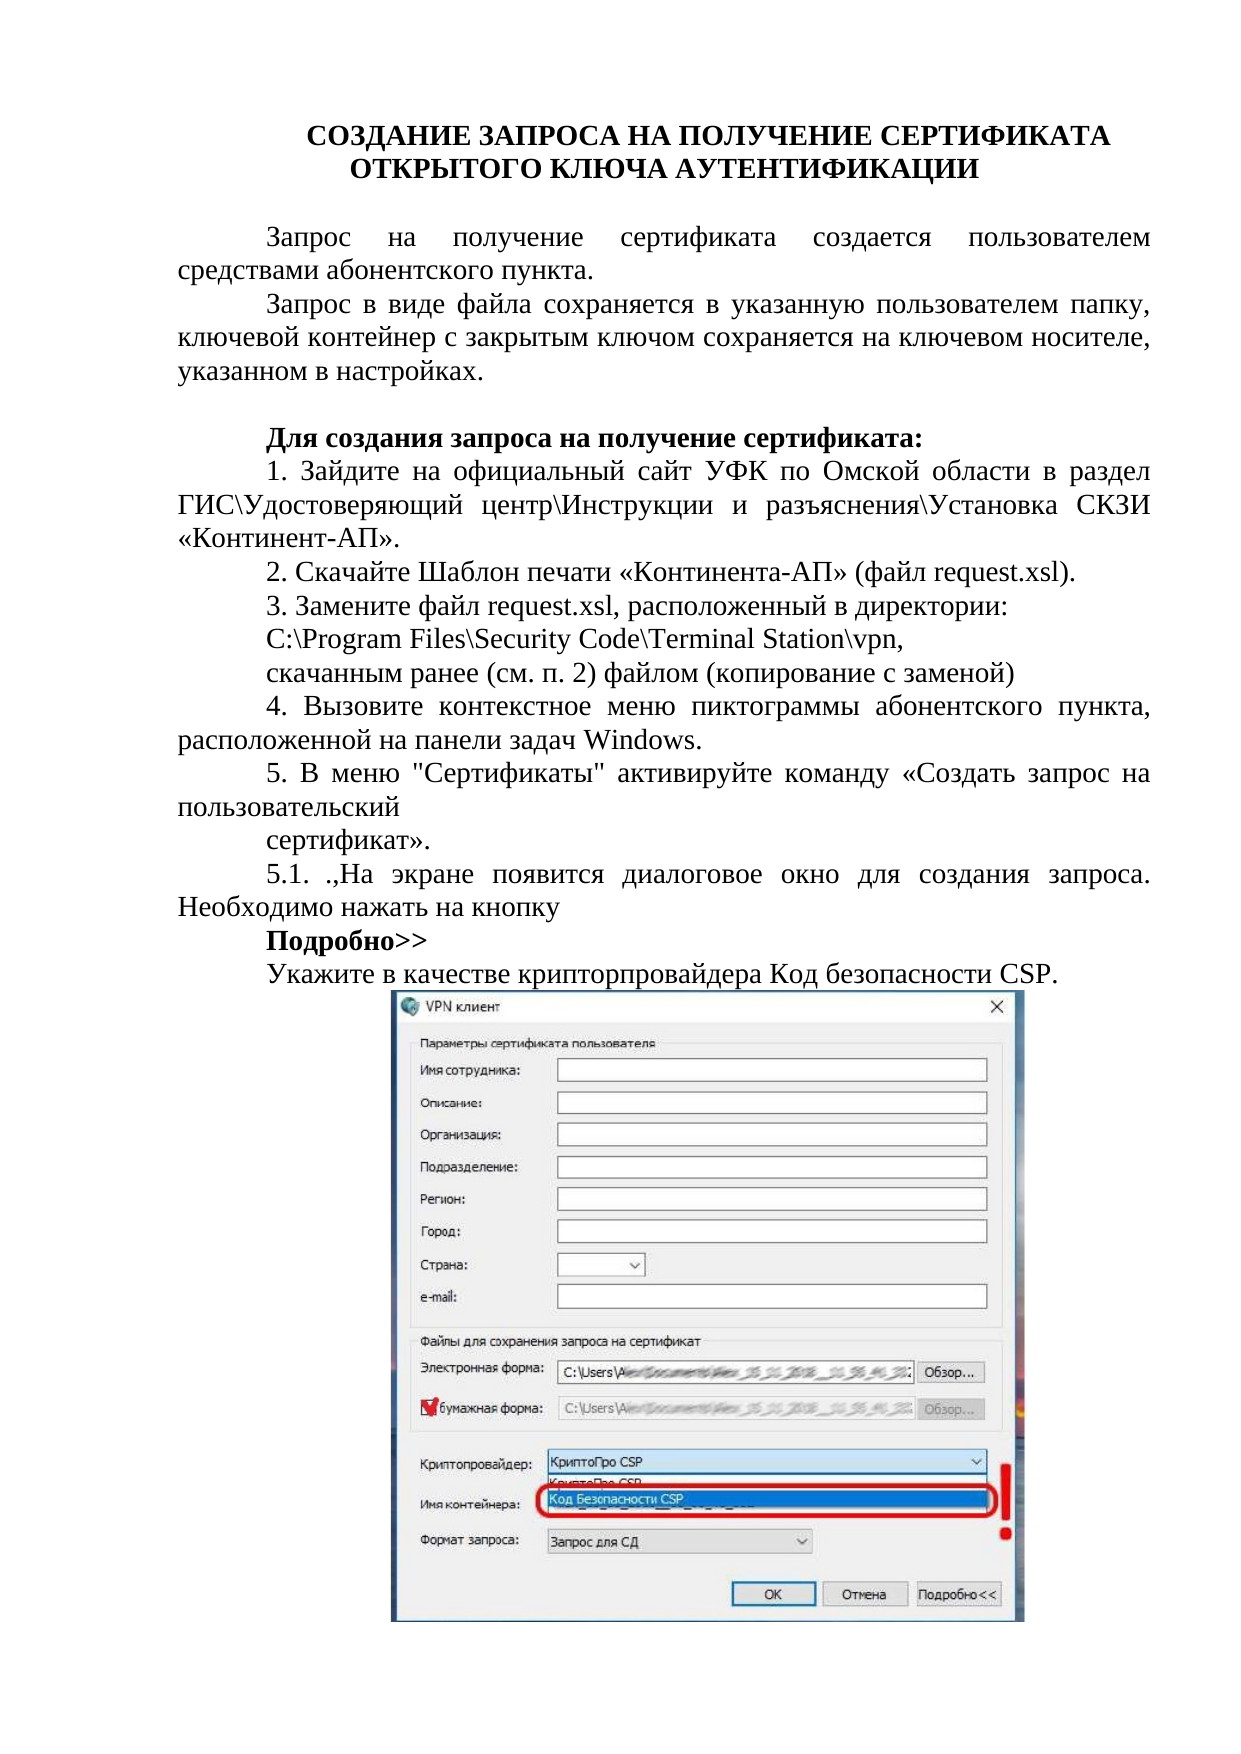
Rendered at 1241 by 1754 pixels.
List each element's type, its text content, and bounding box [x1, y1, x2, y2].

text 2. Скачайте Шаблон печати «Континента-АП» (файл request.xsl). [177, 554, 1152, 588]
text 5.1. .,На экране появится диалоговое окно для создания запроса. Необходимо нажать на кнопку [177, 856, 1152, 923]
text 1. Зайдите на официальный сайт УФК по Омской области в раздел ГИС\Удостоверяющий центр\Инструкции и разъяснения\Установка СКЗИ «Континент-АП». [177, 453, 1152, 554]
text 3. Замените файл request.xsl, расположенный в директории: [177, 588, 1152, 621]
text Запрос на получение сертификата создается пользователем средствами абонентского пункта. [177, 219, 1152, 286]
text сертификат». [177, 822, 1152, 856]
text 4. Вызовите контекстное меню пиктограммы абонентского пункта, расположенной на панели задач Windows. [177, 688, 1152, 755]
text Запрос в виде файла сохраняется в указанную пользователем папку, ключевой контейнер с закрытым ключом сохраняется на ключевом носителе, указанном в настройках. [177, 286, 1152, 386]
text Для создания запроса на получение сертификата: [177, 420, 1152, 453]
text Укажите в качестве крипторпровайдера Код безопасности CSP. [177, 957, 1152, 990]
picture [390, 990, 1027, 1622]
text 5. В меню "Сертификаты" активируйте команду «Создать запрос на пользовательский [177, 755, 1152, 822]
text C:\Program Files\Security Code\Terminal Station\vpn, [177, 621, 1152, 655]
text Подробно>> [177, 923, 1152, 957]
text СОЗДАНИЕ ЗАПРОСА НА ПОЛУЧЕНИЕ СЕРТИФИКАТА ОТКРЫТОГО КЛЮЧА АУТЕНТИФИКАЦИИ [177, 118, 1152, 185]
text скачанным ранее (см. п. 2) файлом (копирование с заменой) [177, 655, 1152, 688]
